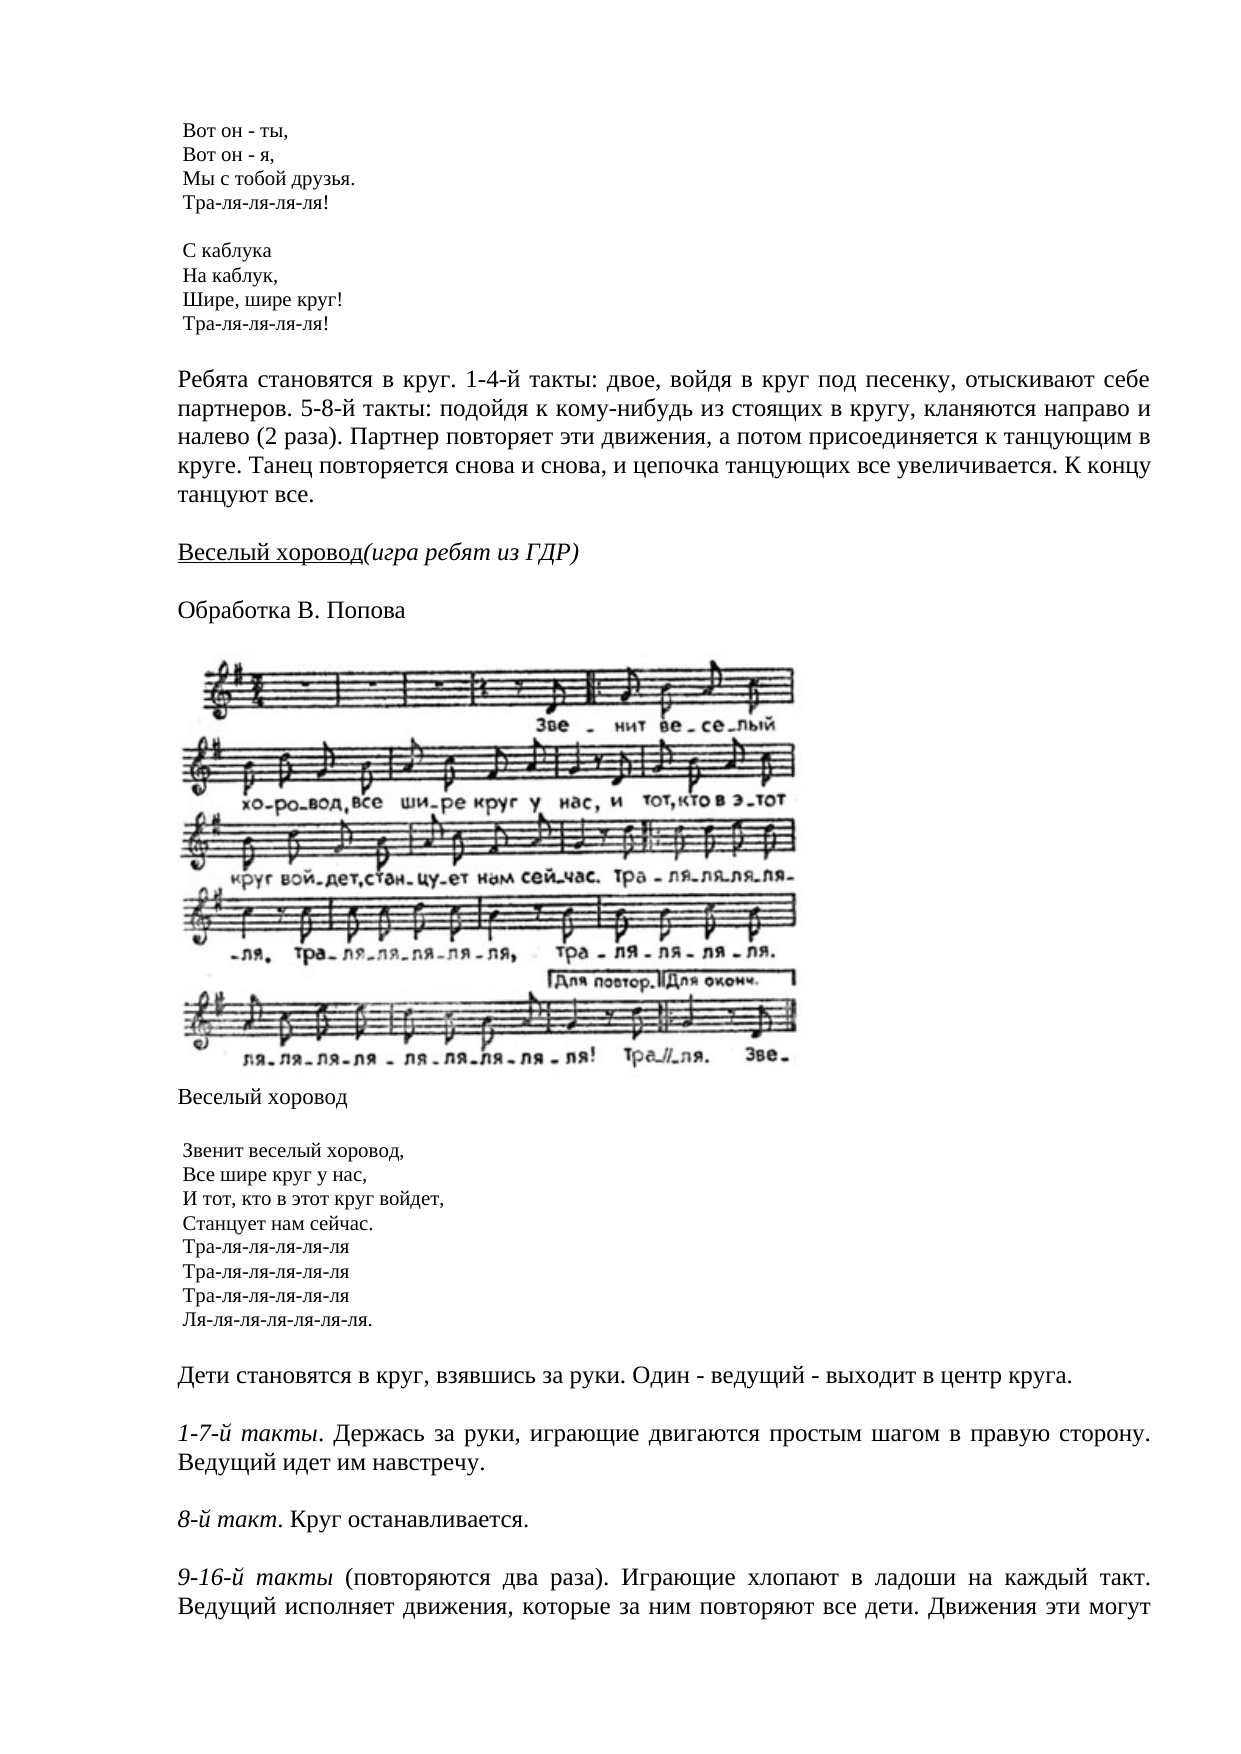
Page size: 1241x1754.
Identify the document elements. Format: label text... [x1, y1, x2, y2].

picture [177, 652, 803, 1080]
text Дети становятся в круг, взявшись за руки. Один - ведущий - выходит в центр круга. [177, 1360, 1152, 1389]
text Тра-ля-ля-ля-ля! [177, 190, 1152, 214]
text И тот, кто в этот круг войдет, [177, 1186, 1152, 1210]
text Все шире круг у нас, [177, 1162, 1152, 1186]
text Тра-ля-ля-ля-ля-ля [177, 1283, 1152, 1307]
text Тра-ля-ля-ля-ля-ля [177, 1258, 1152, 1283]
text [177, 1562, 1152, 1620]
text Станцует нам сейчас. [177, 1210, 1152, 1234]
text Шире, шире круг! [177, 287, 1152, 311]
text Звенит веселый хоровод, [177, 1138, 1152, 1162]
text С каблука [177, 238, 1152, 262]
text Веселый хоровод(игра ребят из ГДР) [177, 537, 1152, 566]
text Тра-ля-ля-ля-ля-ля [177, 1234, 1152, 1258]
text 1-7-й такты. Держась за руки, играющие двигаются простым шагом в правую сторону. Ведущий идет им навстречу. [177, 1418, 1152, 1475]
text Вот он - я, [177, 142, 1152, 166]
text Мы с тобой друзья. [177, 166, 1152, 190]
text Обработка В. Попова [177, 595, 1152, 623]
text Ребята становятся в круг. 1-4-й такты: двое, войдя в круг под песенку, отыскивают себе партнеров. 5-8-й такты: подойдя к кому-нибудь из стоящих в кругу, кланяются направо и налево (2 раза). Партнер повторяет эти движения, а потом присоединяется к танцующим в круге. Танец повторяется снова и снова, и цепочка танцующих все увеличивается. К концу танцуют все. [177, 364, 1152, 508]
text Тра-ля-ля-ля-ля! [177, 311, 1152, 335]
text Вот он - ты, [177, 118, 1152, 142]
text Ля-ля-ля-ля-ля-ля-ля. [177, 1307, 1152, 1331]
text 8-й такт. Круг останавливается. [177, 1504, 1152, 1533]
text На каблук, [177, 262, 1152, 287]
